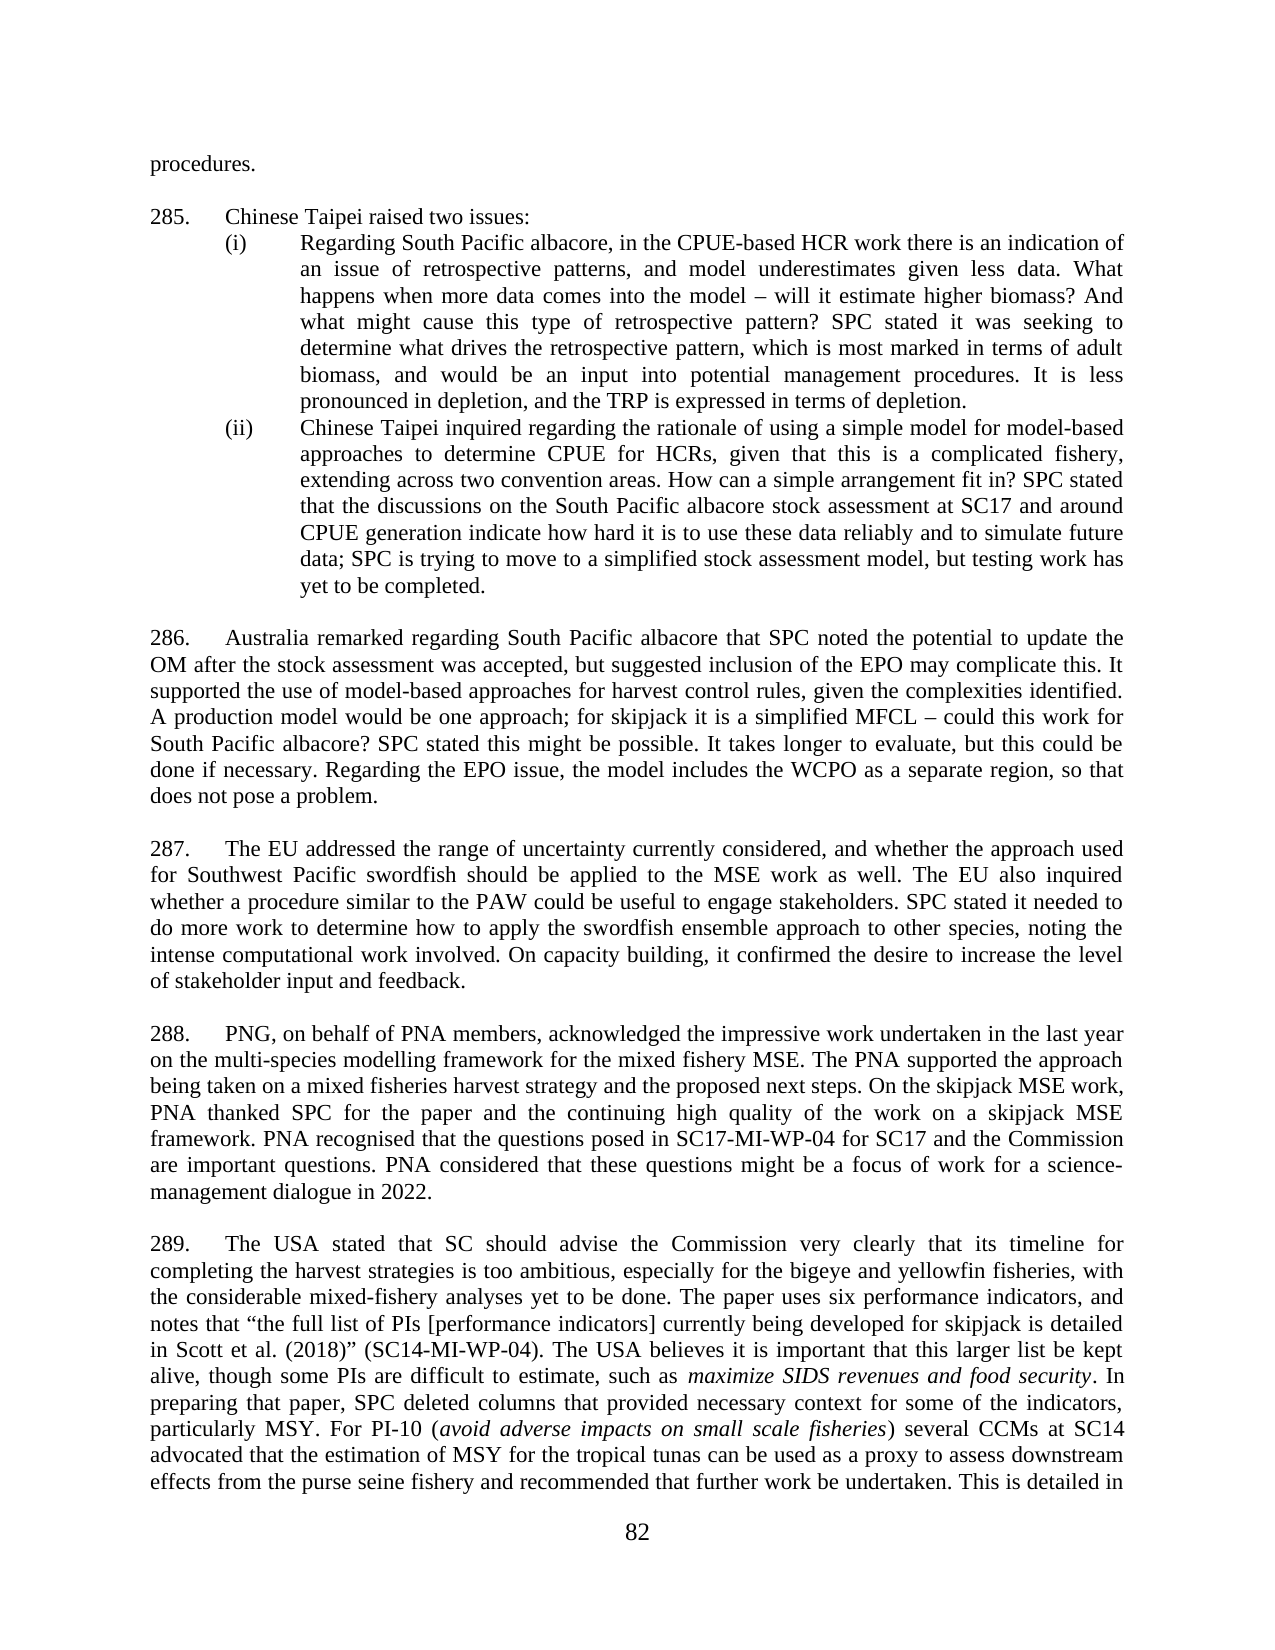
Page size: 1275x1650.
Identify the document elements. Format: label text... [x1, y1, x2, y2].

list PNG, on behalf of PNA members, acknowledged the impressive work undertaken in the last year on the multi-species modelling framework for the mixed fishery MSE. The PNA supported the approach being taken on a mixed fisheries harvest strategy and the proposed next steps. On the skipjack MSE work, PNA thanked SPC for the paper and the continuing high quality of the work on a skipjack MSE framework. PNA recognised that the questions posed in SC17-MI-WP-04 for SC17 and the Commission are important questions. PNA considered that these questions might be a focus of work for a science-management dialogue in 2022. [150, 1020, 1125, 1204]
list Regarding South Pacific albacore, in the CPUE-based HCR work there is an indication of an issue of retrospective patterns, and model underestimates given less data. What happens when more data comes into the model – will it estimate higher biomass? And what might cause this type of retrospective pattern? SPC stated it was seeking to determine what drives the retrospective pattern, which is most marked in terms of adult biomass, and would be an input into potential management procedures. It is less pronounced in depletion, and the TRP is expressed in terms of depletion. [225, 229, 1125, 413]
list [150, 1231, 1125, 1494]
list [150, 150, 1125, 176]
list The EU addressed the range of uncertainty currently considered, and whether the approach used for Southwest Pacific swordfish should be applied to the MSE work as well. The EU also inquired whether a procedure similar to the PAW could be useful to engage stakeholders. SPC stated it needed to do more work to determine how to apply the swordfish ensemble approach to other species, noting the intense computational work involved. On capacity building, it confirmed the desire to increase the level of stakeholder input and feedback. [150, 835, 1125, 993]
list Chinese Taipei inquired regarding the rationale of using a simple model for model-based approaches to determine CPUE for HCRs, given that this is a complicated fishery, extending across two convention areas. How can a simple arrangement fit in? SPC stated that the discussions on the South Pacific albacore stock assessment at SC17 and around CPUE generation indicate how hard it is to use these data reliably and to simulate future data; SPC is trying to move to a simplified stock assessment model, but testing work has yet to be completed. [225, 413, 1125, 598]
list Australia remarked regarding South Pacific albacore that SPC noted the potential to update the OM after the stock assessment was accepted, but suggested inclusion of the EPO may complicate this. It supported the use of model-based approaches for harvest control rules, given the complexities identified. A production model would be one approach; for skipjack it is a simplified MFCL – could this work for South Pacific albacore? SPC stated this might be possible. It takes longer to evaluate, but this could be done if necessary. Regarding the EPO issue, the model includes the WCPO as a separate region, so that does not pose a problem. [150, 624, 1125, 809]
list Chinese Taipei raised two issues: [150, 203, 1125, 229]
